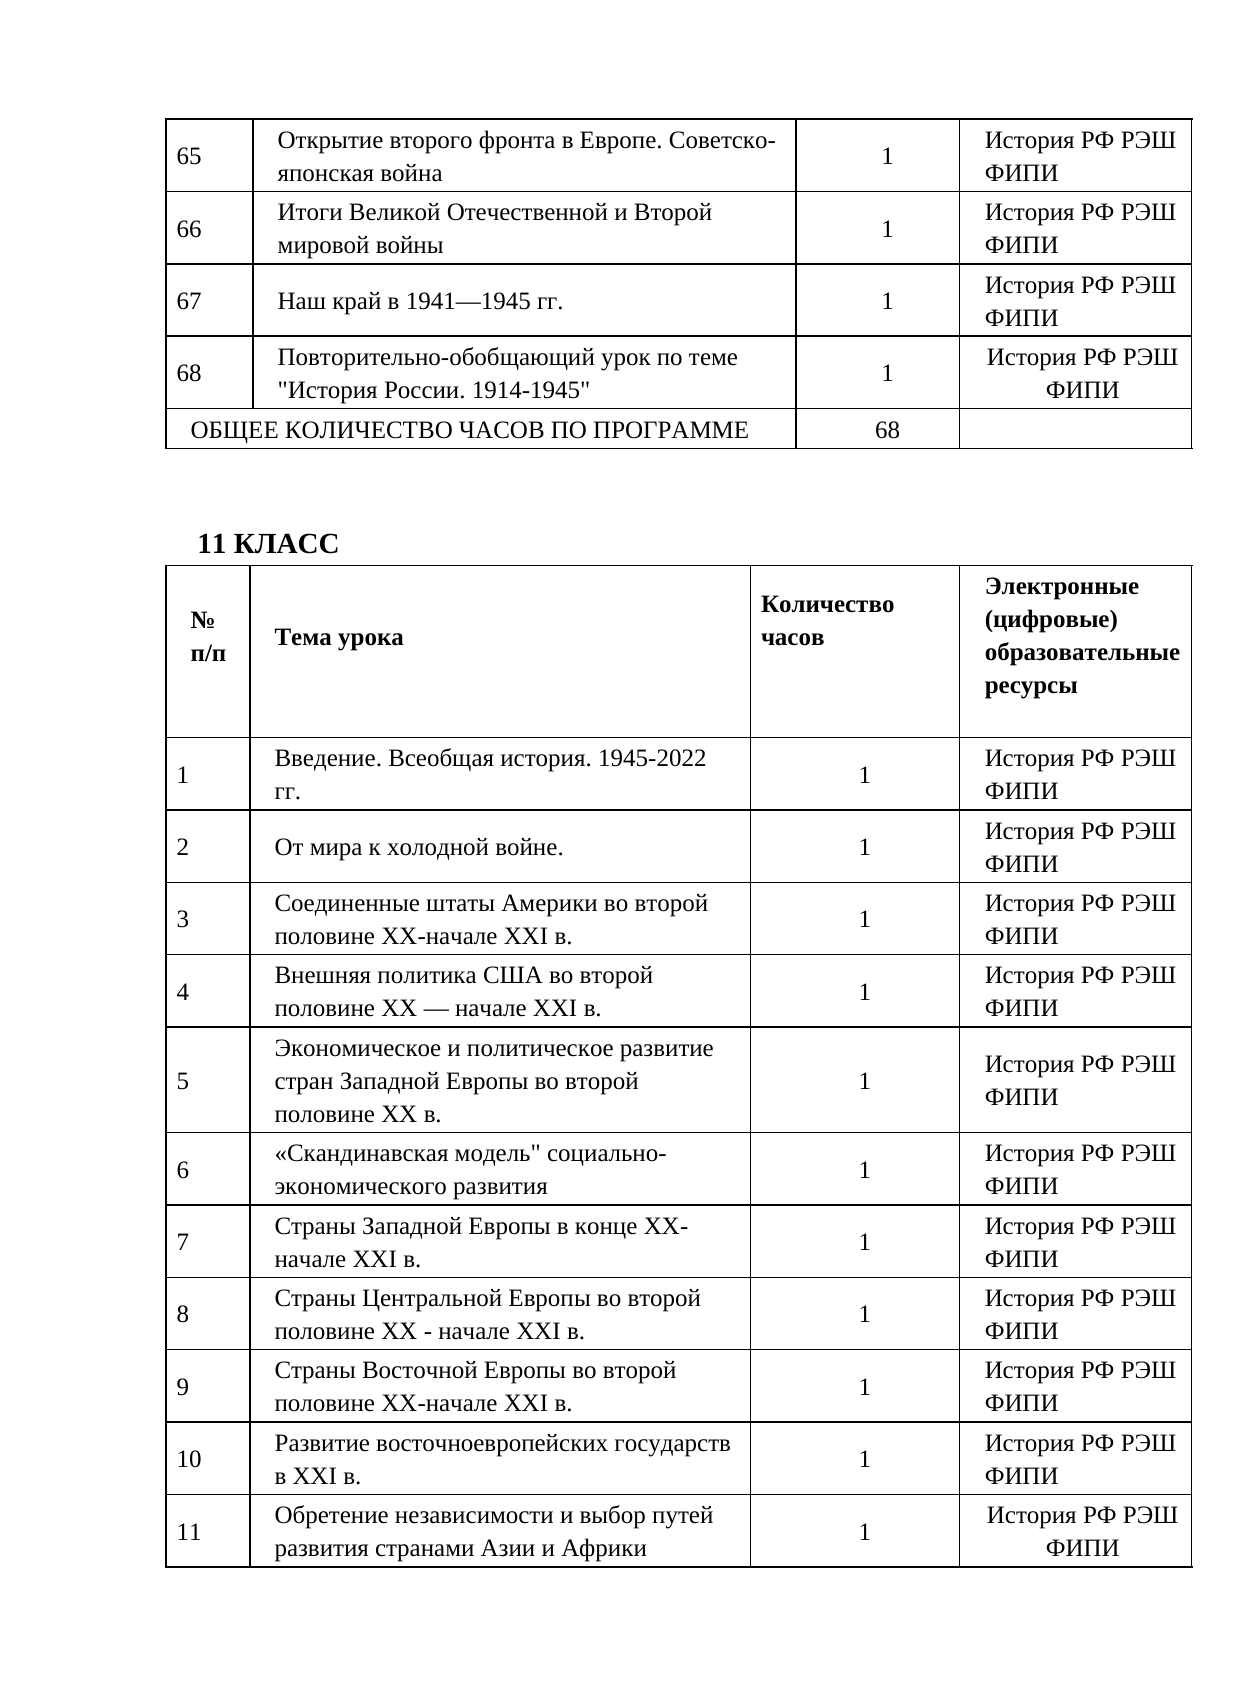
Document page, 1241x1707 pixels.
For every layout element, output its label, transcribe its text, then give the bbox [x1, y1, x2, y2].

table_cell Обретение независимости и выбор путей развития странами Азии и Африки [251, 1495, 750, 1566]
table_cell История РФ РЭШ ФИПИ [960, 1133, 1191, 1204]
table_cell 1 [167, 738, 249, 809]
table_cell История РФ РЭШ ФИПИ [960, 1423, 1191, 1493]
table_cell Развитие восточноевропейских государств в XXI в. [251, 1423, 750, 1493]
table_cell 1 [751, 1133, 959, 1204]
table_cell 1 [797, 192, 959, 263]
table_cell История РФ РЭШ ФИПИ [960, 811, 1191, 881]
table_cell 7 [167, 1206, 249, 1276]
table_cell История РФ РЭШ ФИПИ [960, 265, 1191, 335]
table_cell Страны Центральной Европы во второй половине XX - начале XXI в. [251, 1278, 750, 1349]
table_cell Соединенные штаты Америки во второй половине XX-начале XXI в. [251, 883, 750, 954]
table_cell 5 [167, 1028, 249, 1132]
text 11 КЛАСС [190, 526, 1152, 560]
table_cell 1 [751, 883, 959, 954]
table_cell 4 [167, 955, 249, 1026]
table_cell 68 [167, 337, 252, 408]
table_cell История РФ РЭШ ФИПИ [960, 1495, 1191, 1566]
table_header Электронные (цифровые) образовательные ресурсы [960, 566, 1191, 737]
table_cell 1 [751, 1206, 959, 1276]
table_cell 6 [167, 1133, 249, 1204]
table_cell История РФ РЭШ ФИПИ [960, 738, 1191, 809]
table_cell Внешняя политика США во второй половине XX — начале XXI в. [251, 955, 750, 1026]
table_cell 9 [167, 1350, 249, 1421]
table_cell 8 [167, 1278, 249, 1349]
table_cell История РФ РЭШ ФИПИ [960, 1278, 1191, 1349]
table_cell Итоги Великой Отечественной и Второй мировой войны [254, 192, 795, 263]
table_cell 66 [167, 192, 252, 263]
table_cell 10 [167, 1423, 249, 1493]
table_cell История РФ РЭШ ФИПИ [960, 192, 1191, 263]
table_cell 1 [751, 955, 959, 1026]
table_cell Повторительно-обобщающий урок по теме "История России. 1914-1945" [254, 337, 795, 408]
table_cell Страны Западной Европы в конце XX- начале XXI в. [251, 1206, 750, 1276]
table_cell История РФ РЭШ ФИПИ [960, 120, 1191, 191]
table_cell 1 [751, 1278, 959, 1349]
table_cell История РФ РЭШ ФИПИ [960, 1206, 1191, 1276]
table_cell История РФ РЭШ ФИПИ [960, 883, 1191, 954]
table_cell История РФ РЭШ ФИПИ [960, 337, 1191, 408]
table_cell 1 [751, 1495, 959, 1566]
table_header № п/п [167, 566, 249, 737]
table_cell История РФ РЭШ ФИПИ [960, 1028, 1191, 1132]
table_cell Экономическое и политическое развитие стран Западной Европы во второй половине XX в. [251, 1028, 750, 1132]
table_cell 1 [751, 738, 959, 809]
table_cell 1 [797, 120, 959, 191]
table_cell [960, 409, 1191, 447]
table_cell 1 [751, 811, 959, 881]
table_header Количество часов [751, 566, 959, 737]
table_cell 68 [797, 409, 959, 447]
table_cell 1 [797, 265, 959, 335]
table_cell 1 [751, 1350, 959, 1421]
table_cell 3 [167, 883, 249, 954]
table_cell Страны Восточной Европы во второй половине XX-начале XXI в. [251, 1350, 750, 1421]
table_cell ОБЩЕЕ КОЛИЧЕСТВО ЧАСОВ ПО ПРОГРАММЕ [167, 409, 795, 447]
table_cell Введение. Всеобщая история. 1945-2022 гг. [251, 738, 750, 809]
table_cell 2 [167, 811, 249, 881]
table_cell 11 [167, 1495, 249, 1566]
table_cell История РФ РЭШ ФИПИ [960, 1350, 1191, 1421]
table_cell Открытие второго фронта в Европе. Советско-японская война [254, 120, 795, 191]
table_cell «Скандинавская модель" социально-экономического развития [251, 1133, 750, 1204]
table_cell История РФ РЭШ ФИПИ [960, 955, 1191, 1026]
table_header Тема урока [251, 566, 750, 737]
table_cell 65 [167, 120, 252, 191]
table_cell От мира к холодной войне. [251, 811, 750, 881]
table_cell Наш край в 1941—1945 гг. [254, 265, 795, 335]
table_cell 1 [797, 337, 959, 408]
table_cell 1 [751, 1028, 959, 1132]
table_cell 1 [751, 1423, 959, 1493]
table_cell 67 [167, 265, 252, 335]
